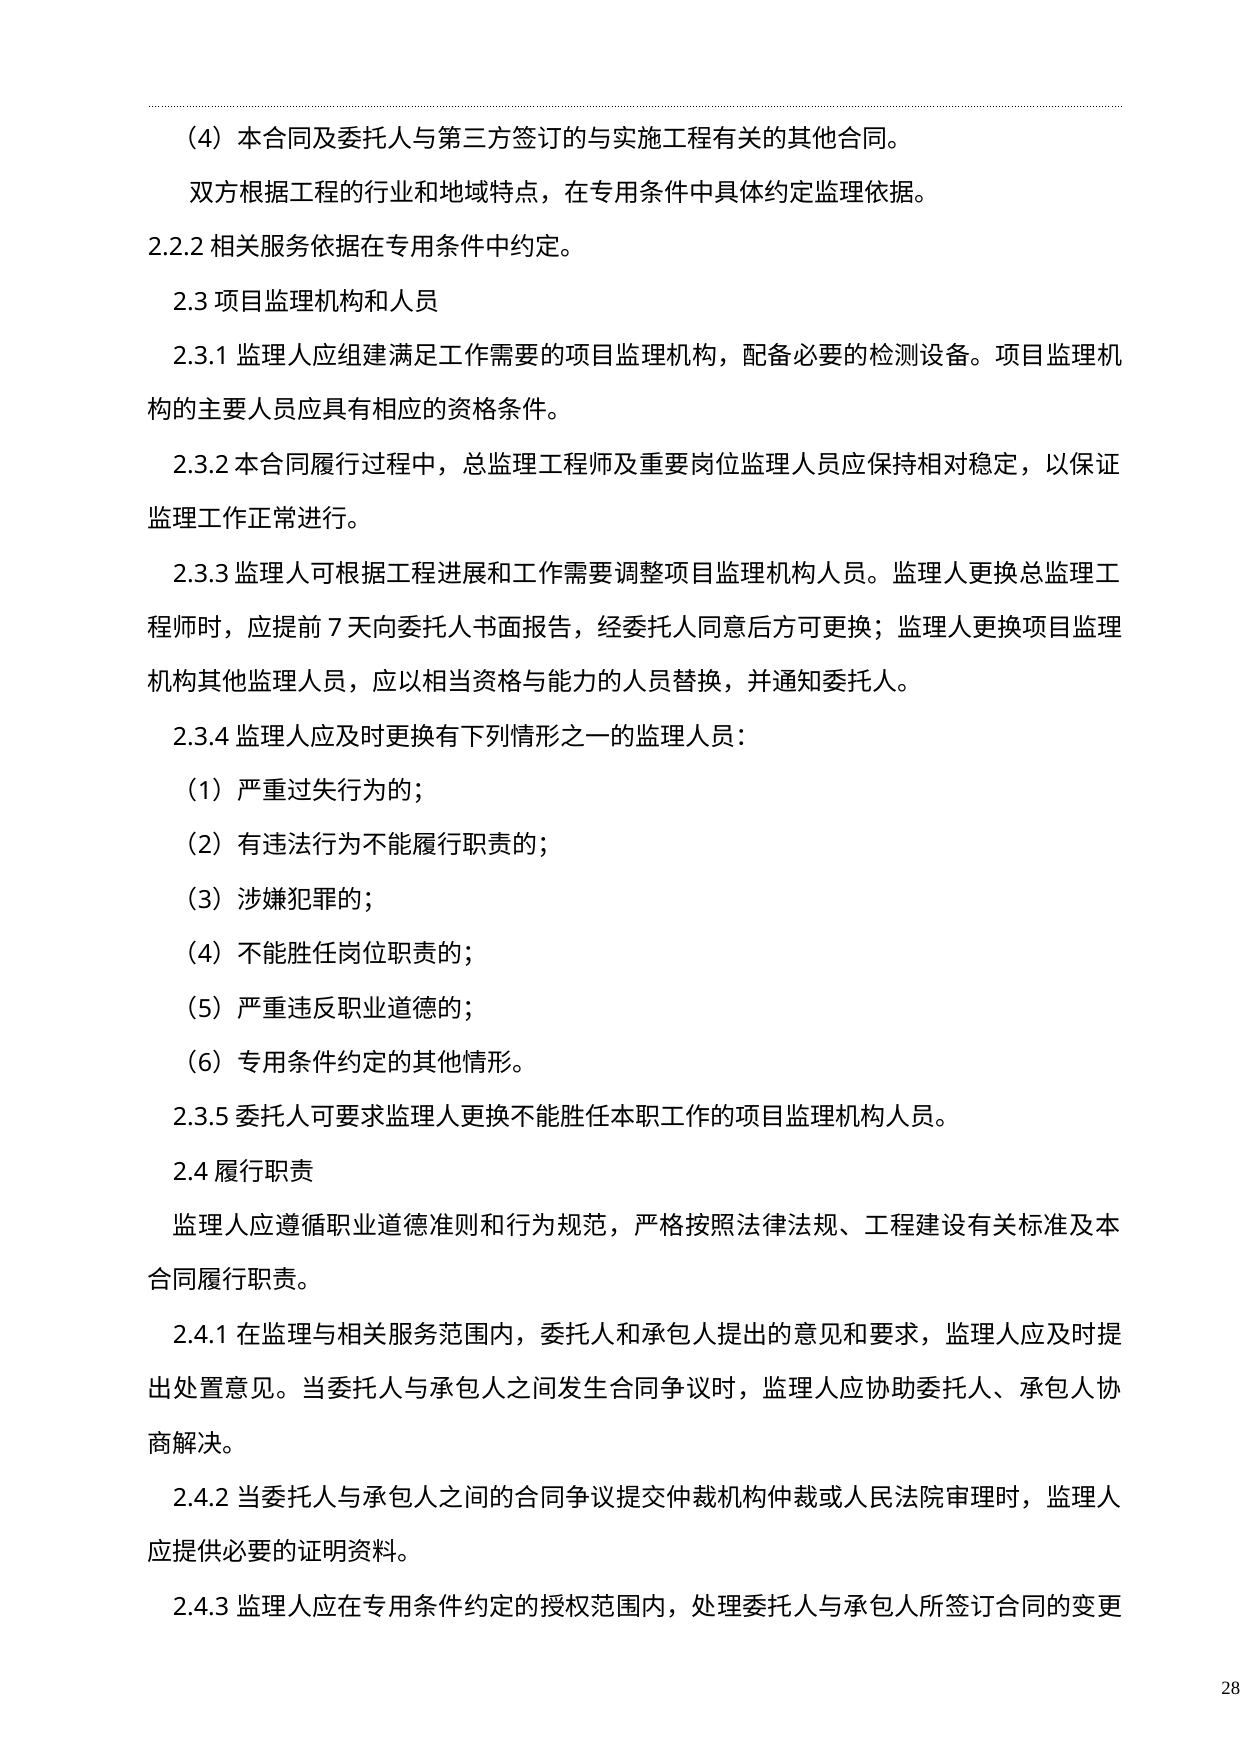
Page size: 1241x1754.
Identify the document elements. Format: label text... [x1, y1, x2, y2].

text 监理人应遵循职业道德准则和行为规范，严格按照法律法规、工程建设有关标准及本合同履行职责。 [148, 1206, 1122, 1296]
text 双方根据工程的行业和地域特点，在专用条件中具体约定监理依据。 [148, 172, 1122, 209]
text 当委托人与承包人之间的合同争议提交仲裁机构仲裁或人民法院审理时，监理人应提供必要的证明资料。 [148, 1477, 1122, 1568]
text 2.3 项目监理机构和人员 [148, 281, 1122, 317]
text 委托人可要求监理人更换不能胜任本职工作的项目监理机构人员。 [148, 1097, 1122, 1133]
text （4）不能胜任岗位职责的； [148, 934, 1122, 970]
text 在监理与相关服务范围内，委托人和承包人提出的意见和要求，监理人应及时提出处置意见。当委托人与承包人之间发生合同争议时，监理人应协助委托人、承包人协商解决。 [148, 1314, 1122, 1459]
text （6）专用条件约定的其他情形。 [148, 1042, 1122, 1079]
text 监理人应及时更换有下列情形之一的监理人员： [148, 716, 1122, 752]
text （3）涉嫌犯罪的； [148, 879, 1122, 916]
text 本合同履行过程中，总监理工程师及重要岗位监理人员应保持相对稳定，以保证监理工作正常进行。 [148, 444, 1122, 535]
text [148, 1586, 1122, 1622]
text 2.4 履行职责 [148, 1151, 1122, 1187]
text （5）严重违反职业道德的； [148, 988, 1122, 1024]
text 监理人应组建满足工作需要的项目监理机构，配备必要的检测设备。项目监理机构的主要人员应具有相应的资格条件。 [148, 336, 1122, 426]
text 相关服务依据在专用条件中约定。 [148, 227, 1122, 263]
text （2）有违法行为不能履行职责的； [148, 825, 1122, 861]
text （4）本合同及委托人与第三方签订的与实施工程有关的其他合同。 [148, 118, 1122, 154]
text 监理人可根据工程进展和工作需要调整项目监理机构人员。监理人更换总监理工程师时，应提前7天向委托人书面报告，经委托人同意后方可更换；监理人更换项目监理机构其他监理人员，应以相当资格与能力的人员替换，并通知委托人。 [148, 553, 1122, 698]
text （1）严重过失行为的； [148, 771, 1122, 807]
